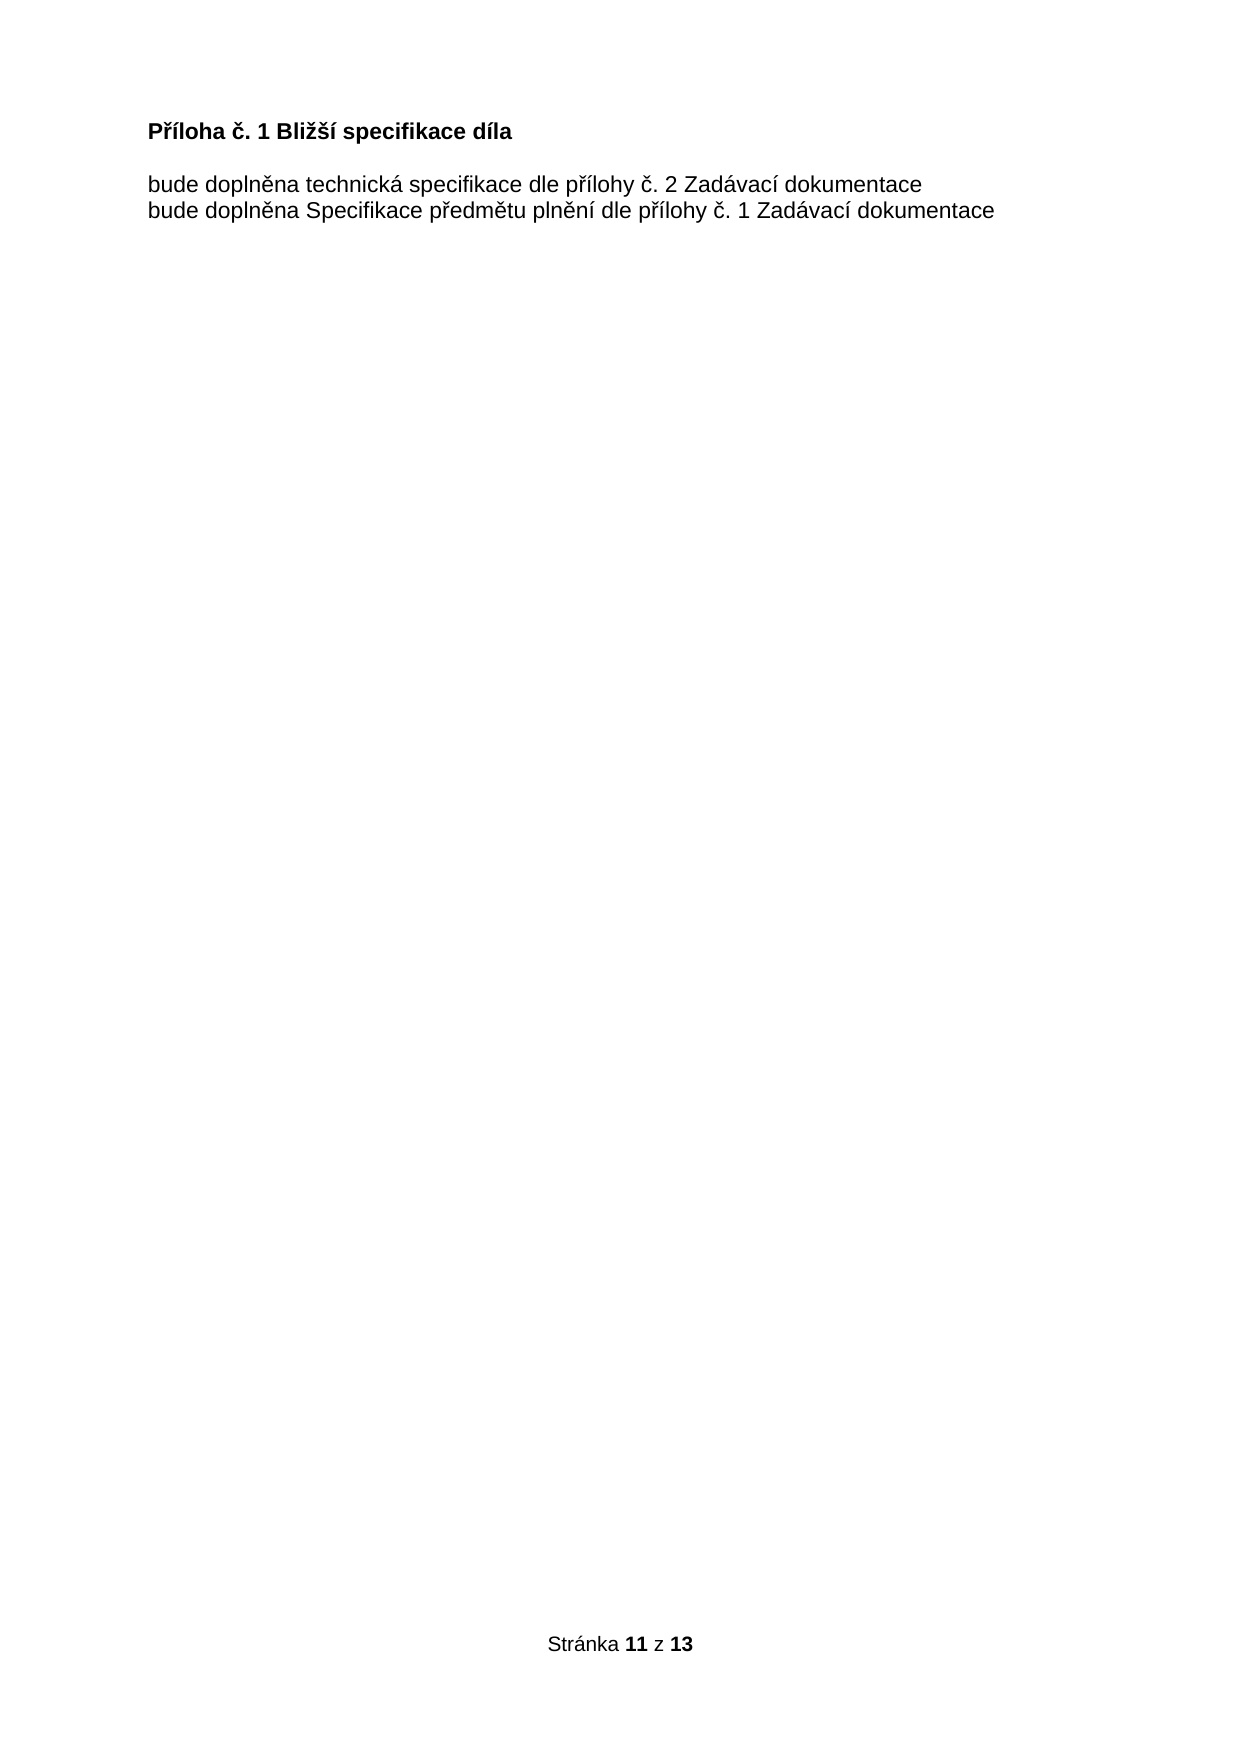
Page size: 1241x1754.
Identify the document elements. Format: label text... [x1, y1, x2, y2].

text Příloha č. 1 Bližší specifikace díla [148, 118, 1093, 144]
text bude doplněna Specifikace předmětu plnění dle přílohy č. 1 Zadávací dokumentace [148, 197, 1093, 224]
text bude doplněna technická specifikace dle přílohy č. 2 Zadávací dokumentace [148, 171, 1093, 197]
